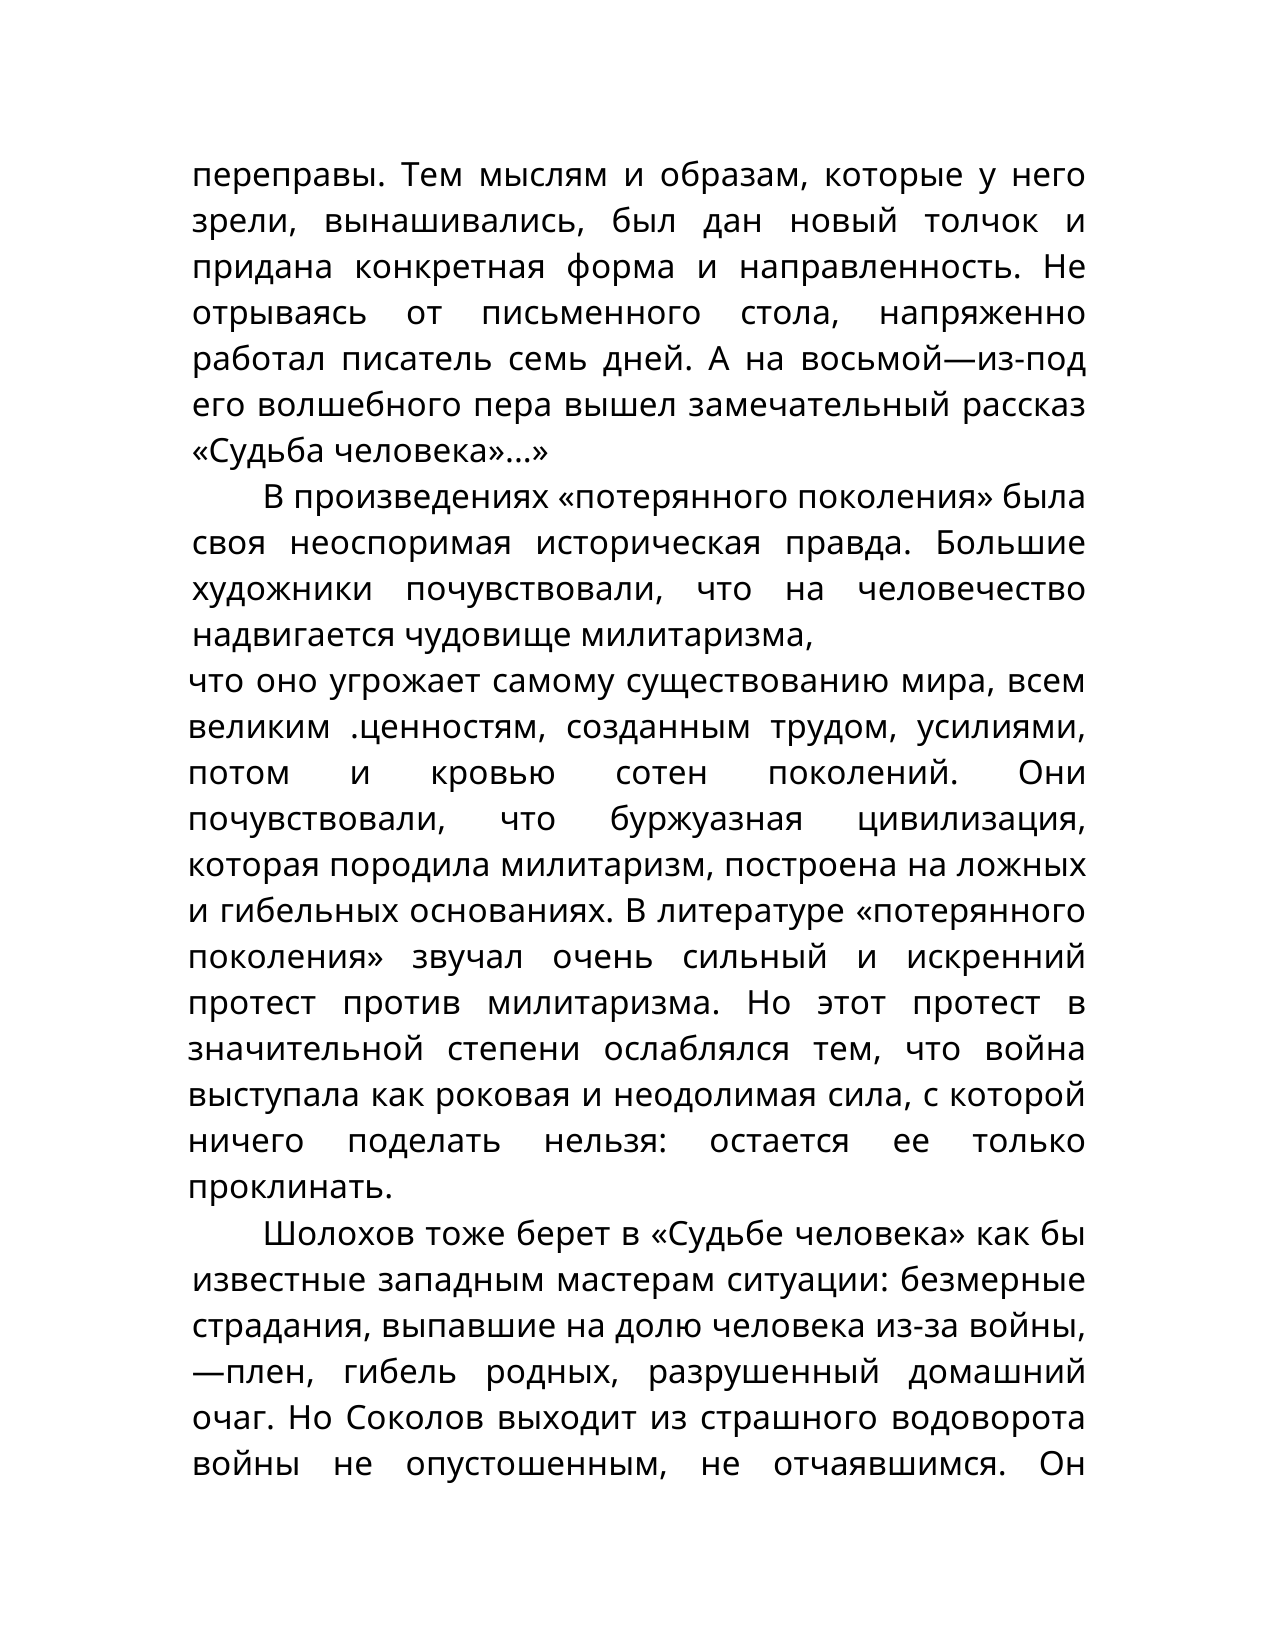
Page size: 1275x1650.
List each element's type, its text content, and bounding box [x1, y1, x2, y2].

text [192, 1209, 1087, 1485]
text что оно угрожает самому существованию мира, всем великим .ценностям, созданным трудом, усилиями, потом и кровью сотен поколений. Они почувствовали, что буржуазная цивилизация, которая породила милитаризм, построена на ложных и гибельных основаниях. В литературе «потерянного поколения» звучал очень сильный и искренний протест против милитаризма. Но этот протест в значительной степени ослаблялся тем, что война выступала как роковая и неодолимая сила, с которой ничего поделать нельзя: остается ее только проклинать. [187, 656, 1087, 1209]
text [192, 150, 1087, 472]
text В произведениях «потерянного поколения» была своя неоспоримая историческая правда. Большие художники почувствовали, что на человечество надвигается чудовище милитаризма, [192, 472, 1087, 656]
